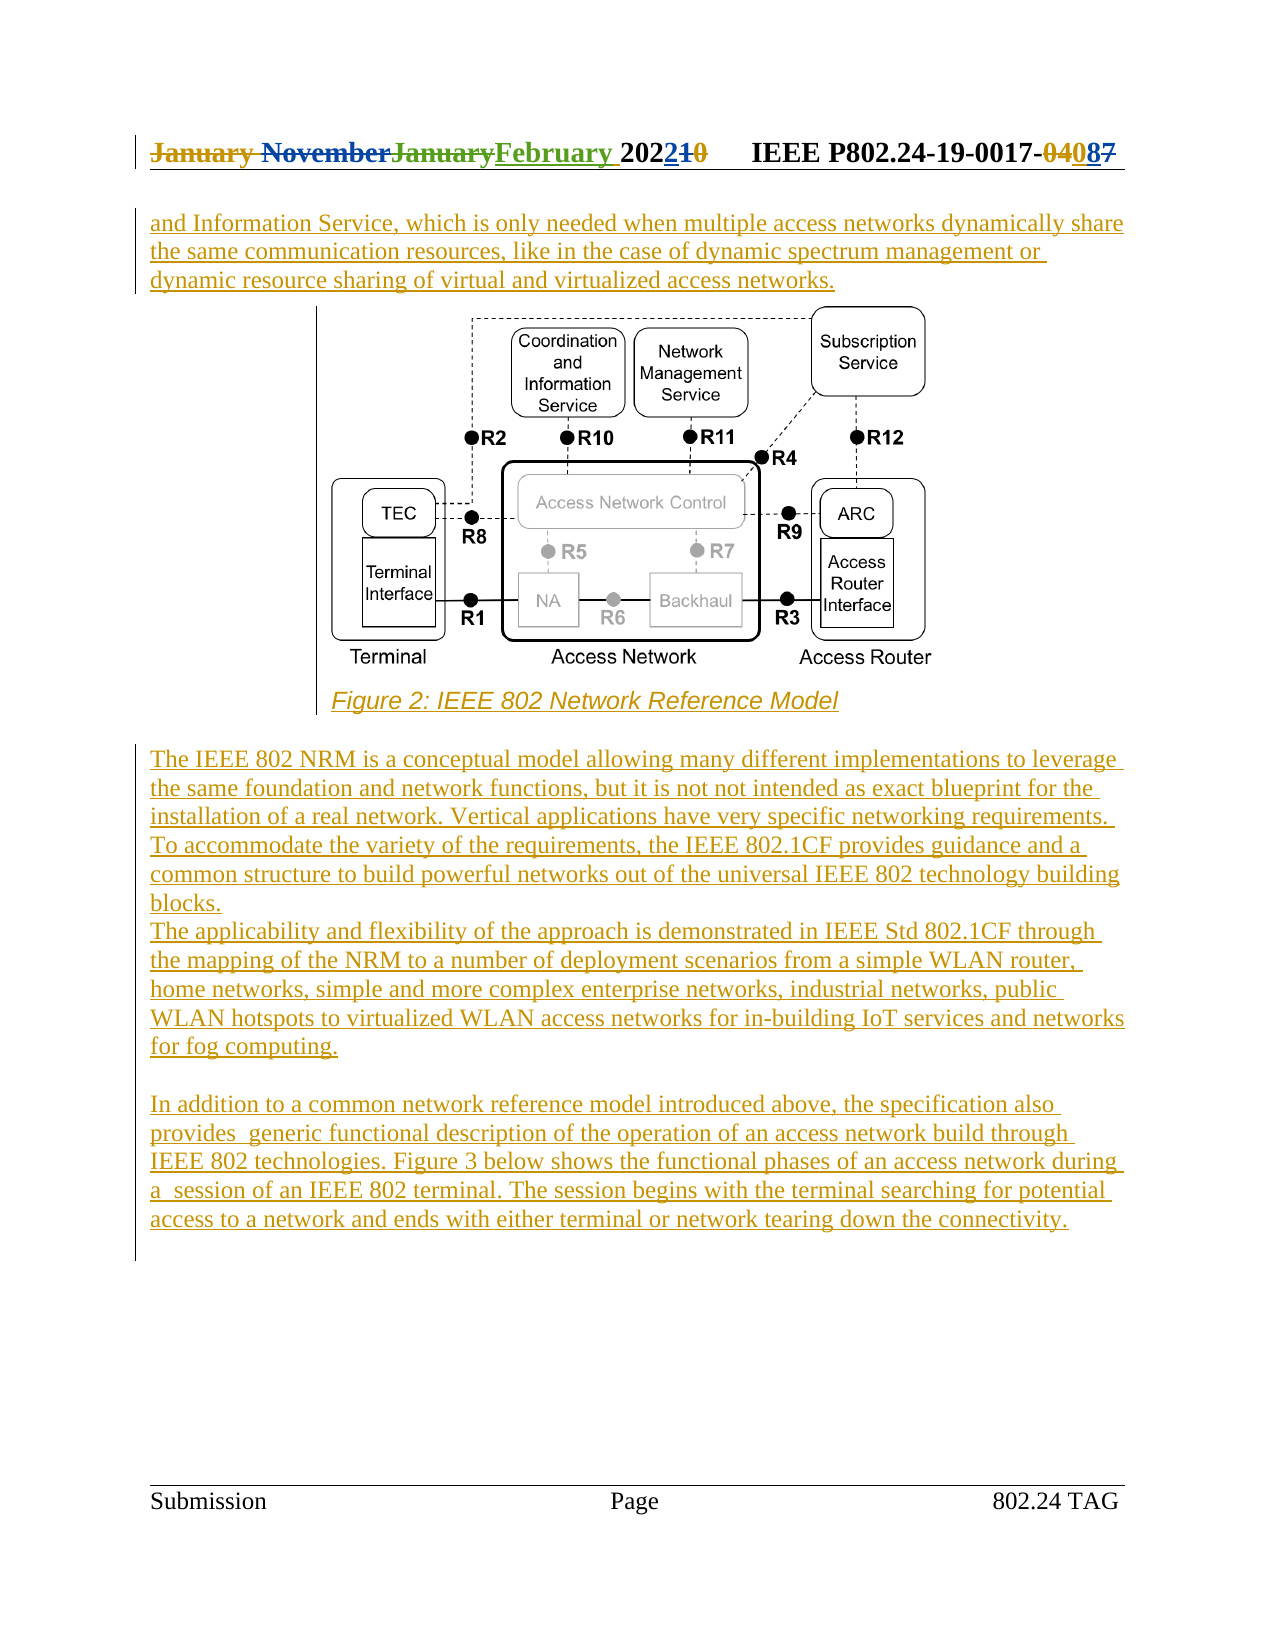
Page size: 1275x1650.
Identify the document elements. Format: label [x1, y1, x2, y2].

picture [331, 306, 944, 681]
